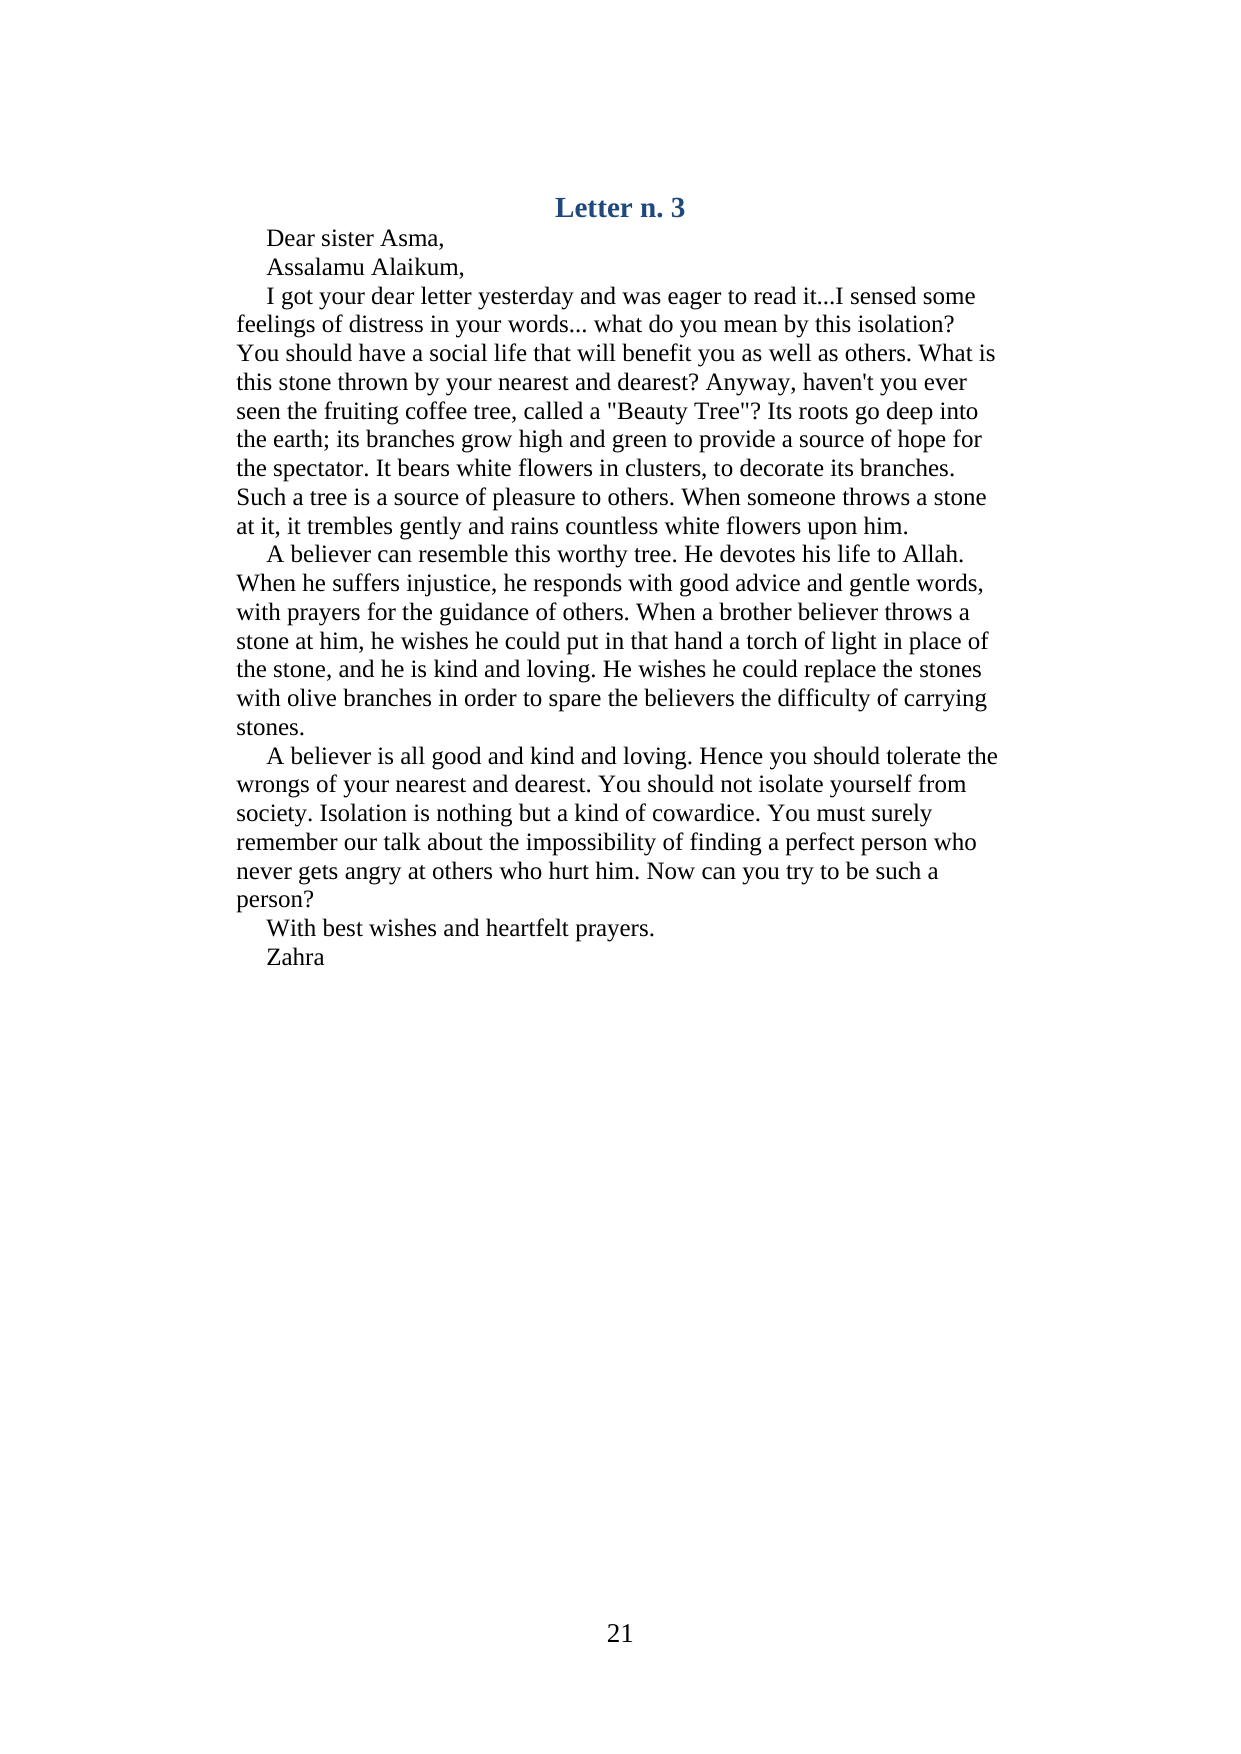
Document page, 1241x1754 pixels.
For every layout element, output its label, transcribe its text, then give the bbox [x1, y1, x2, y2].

text Dear sister Asma, [236, 223, 1004, 252]
text I got your dear letter yesterday and was eager to read it...I sensed some feelings of distress in your words... what do you mean by this isolation? You should have a social life that will benefit you as well as others. What is this stone thrown by your nearest and dearest? Anyway, haven't you ever seen the fruiting coffee tree, called a "Beauty Tree"? Its roots go deep into the earth; its branches grow high and green to provide a source of hope for the spectator. It bears white flowers in clusters, to decorate its branches. Such a tree is a source of pleasure to others. When someone throws a stone at it, it trembles gently and rains countless white flowers upon him. [236, 281, 1004, 539]
text Zahra [236, 942, 1004, 971]
text A believer is all good and kind and loving. Hence you should tolerate the wrongs of your nearest and dearest. You should not isolate yourself from society. Isolation is nothing but a kind of cowardice. You must surely remember our talk about the impossibility of finding a perfect person who never gets angry at others who hurt him. Now can you try to be such a person? [236, 741, 1004, 913]
text With best wishes and heartfelt prayers. [236, 913, 1004, 942]
subtitle Letter n. 3 [236, 190, 1004, 223]
text Assalamu Alaikum, [236, 252, 1004, 281]
text A believer can resemble this worthy tree. He devotes his life to Allah. When he suffers injustice, he responds with good advice and gentle words, with prayers for the guidance of others. When a brother believer throws a stone at him, he wishes he could put in that hand a torch of light in place of the stone, and he is kind and loving. He wishes he could replace the stones with olive branches in order to spare the believers the difficulty of carrying stones. [236, 539, 1004, 741]
